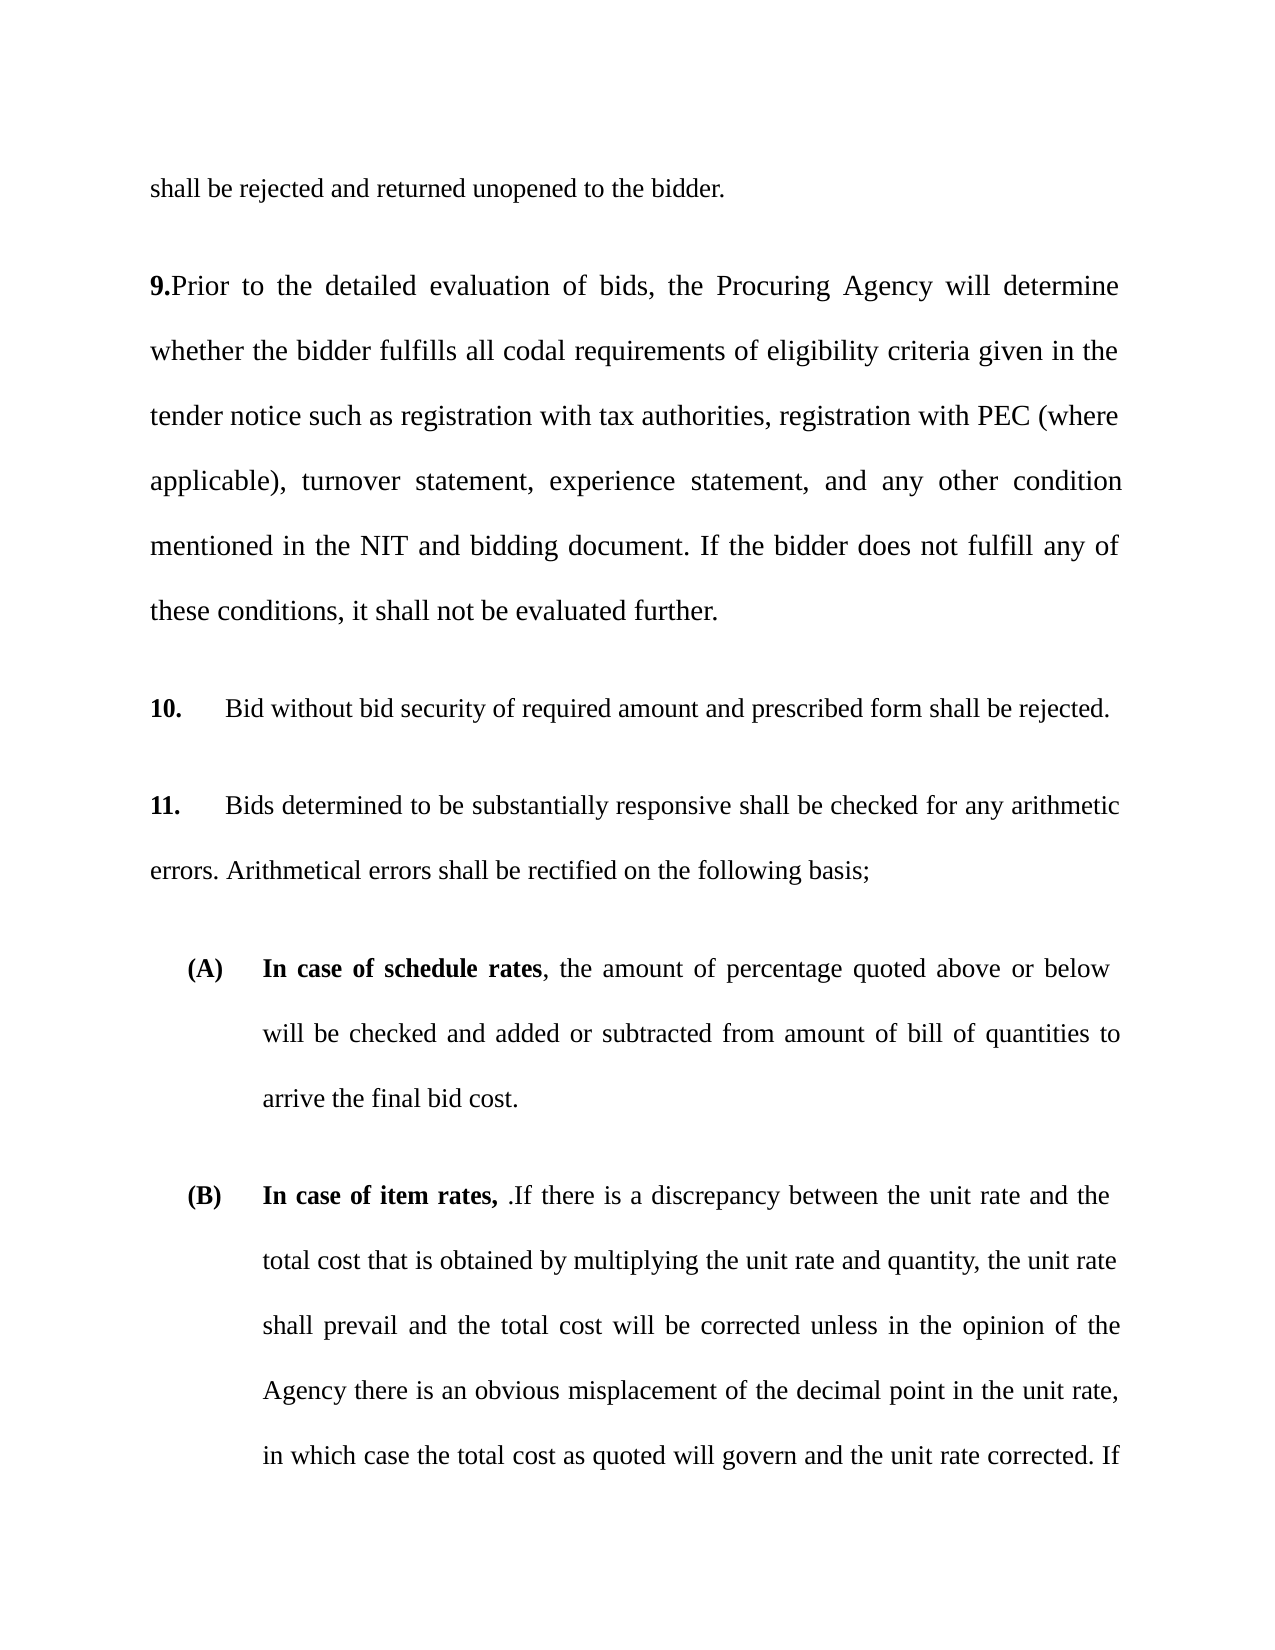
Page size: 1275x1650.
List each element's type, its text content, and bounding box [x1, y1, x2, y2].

text Agency there is an obvious misplacement of the decimal point in the unit rate, [150, 1357, 1169, 1422]
text will be checked and added or subtracted from amount of bill of quantities to [150, 1000, 1169, 1065]
text mentioned in the NIT and bidding document. If the bidder does not fulfill any of [150, 512, 1169, 577]
text whether the bidder fulfills all codal requirements of eligibility criteria given in the [150, 317, 1169, 382]
text errors. Arithmetical errors shall be rectified on the following basis; [150, 837, 1169, 902]
text 11. Bids determined to be substantially responsive shall be checked for any arithmetic [150, 772, 1169, 837]
text these conditions, it shall not be evaluated further. [150, 577, 1169, 642]
text 10. Bid without bid security of required amount and prescribed form shall be rejected. [150, 675, 1169, 740]
text applicable), turnover statement, experience statement, and any other condition [150, 447, 1169, 512]
text tender notice such as registration with tax authorities, registration with PEC (where [150, 382, 1169, 447]
text total cost that is obtained by multiplying the unit rate and quantity, the unit rate [150, 1227, 1169, 1292]
text (A) In case of schedule rates, the amount of percentage quoted above or below [150, 935, 1169, 1000]
text shall be rejected and returned unopened to the bidder. [150, 155, 1169, 220]
text shall prevail and the total cost will be corrected unless in the opinion of the [150, 1292, 1169, 1357]
text (B) In case of item rates, .If there is a discrepancy between the unit rate and the [150, 1162, 1169, 1227]
text arrive the final bid cost. [150, 1065, 1169, 1130]
text 9.Prior to the detailed evaluation of bids, the Procuring Agency will determine [150, 252, 1169, 317]
text in which case the total cost as quoted will govern and the unit rate corrected. If [150, 1422, 1169, 1487]
